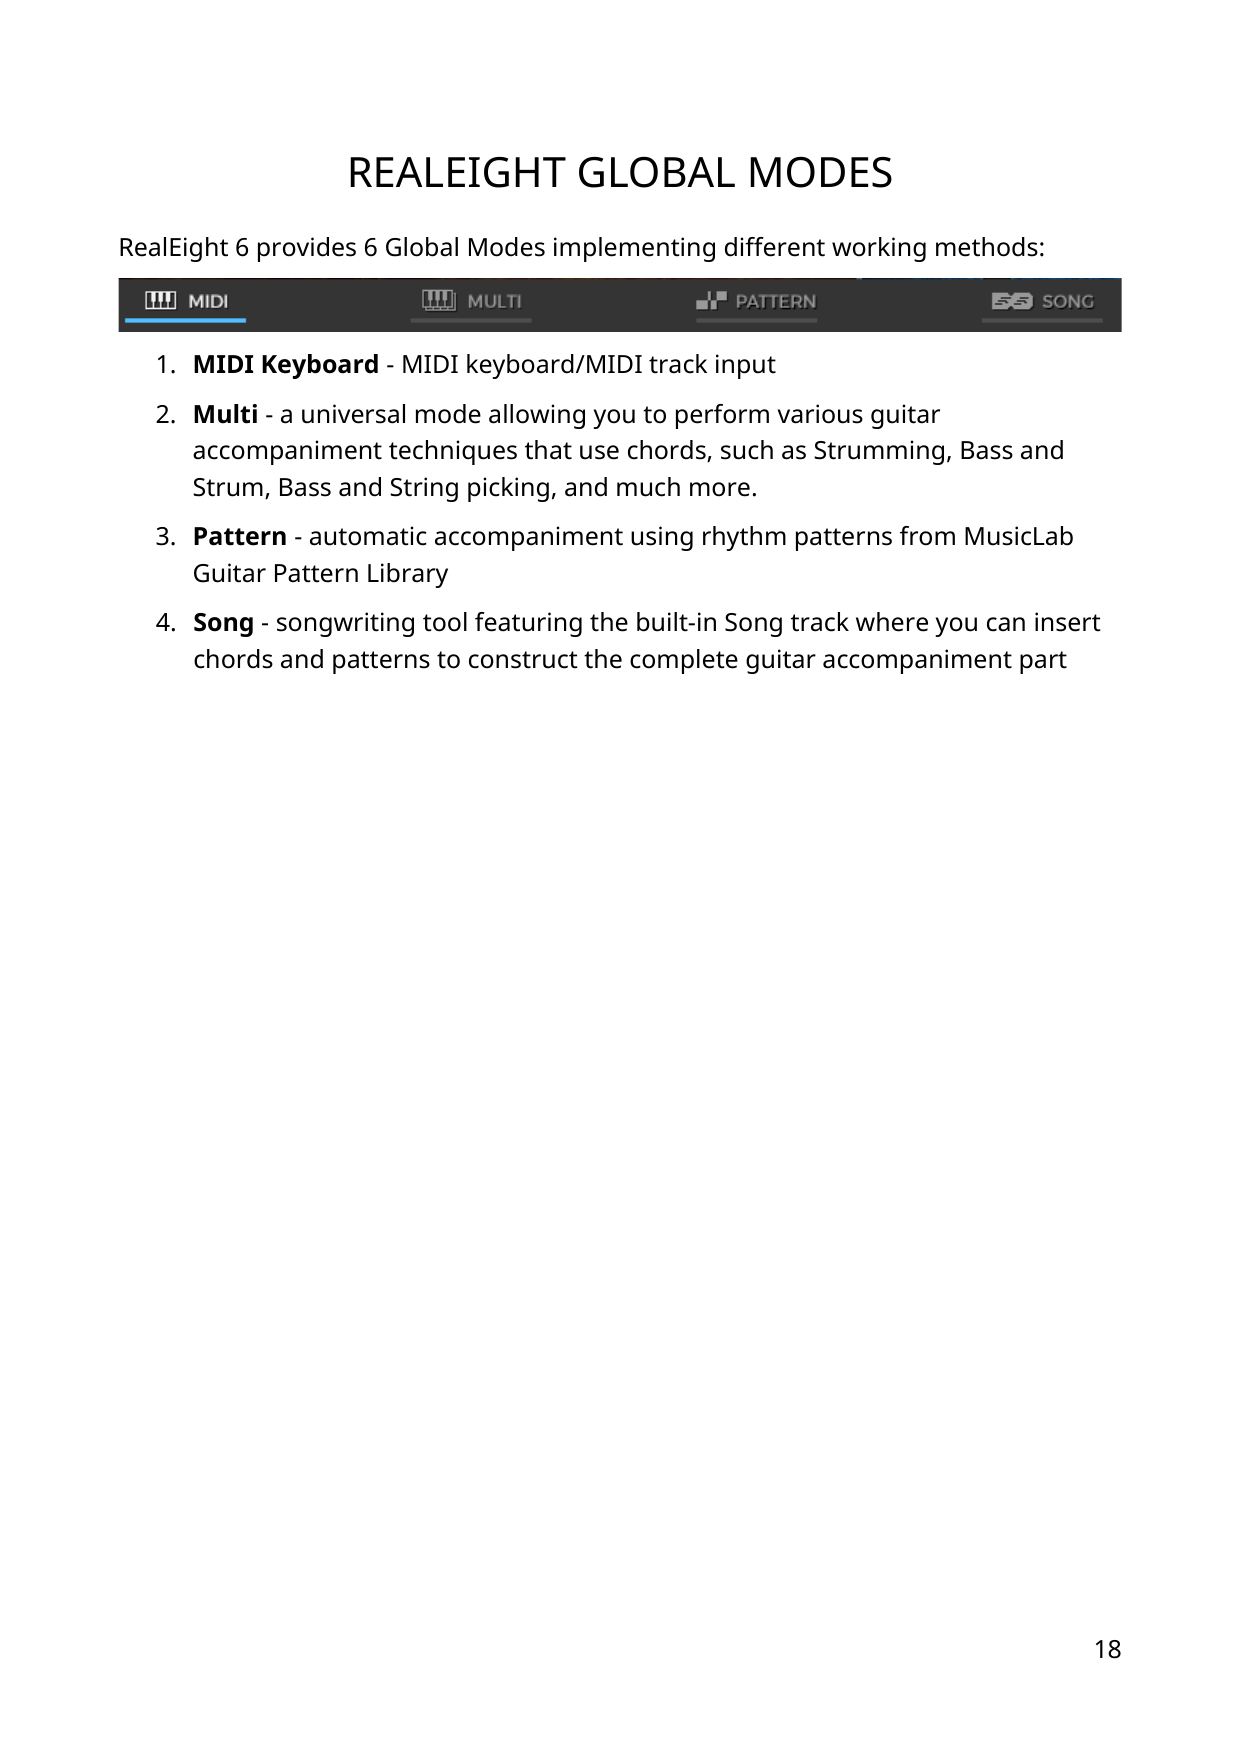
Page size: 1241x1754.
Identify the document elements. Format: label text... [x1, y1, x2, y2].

list Multi - a universal mode allowing you to perform various guitar accompaniment techniques that use chords, such as Strumming, Bass and Strum, Bass and String picking, and much more. [155, 396, 1122, 504]
list MIDI Keyboard - MIDI keyboard/MIDI track input [155, 347, 1122, 381]
list Song - songwriting tool featuring the built-in Song track where you can insert chords and patterns to construct the complete guitar accompaniment part [156, 605, 1122, 676]
picture [118, 278, 1122, 332]
list Pattern - automatic accompaniment using rhythm patterns from MusicLab Guitar Pattern Library [155, 519, 1122, 590]
text RealEight 6 provides 6 Global Modes implementing different working methods: [118, 229, 1122, 263]
subtitle RealEight Global Modes [118, 143, 1122, 200]
